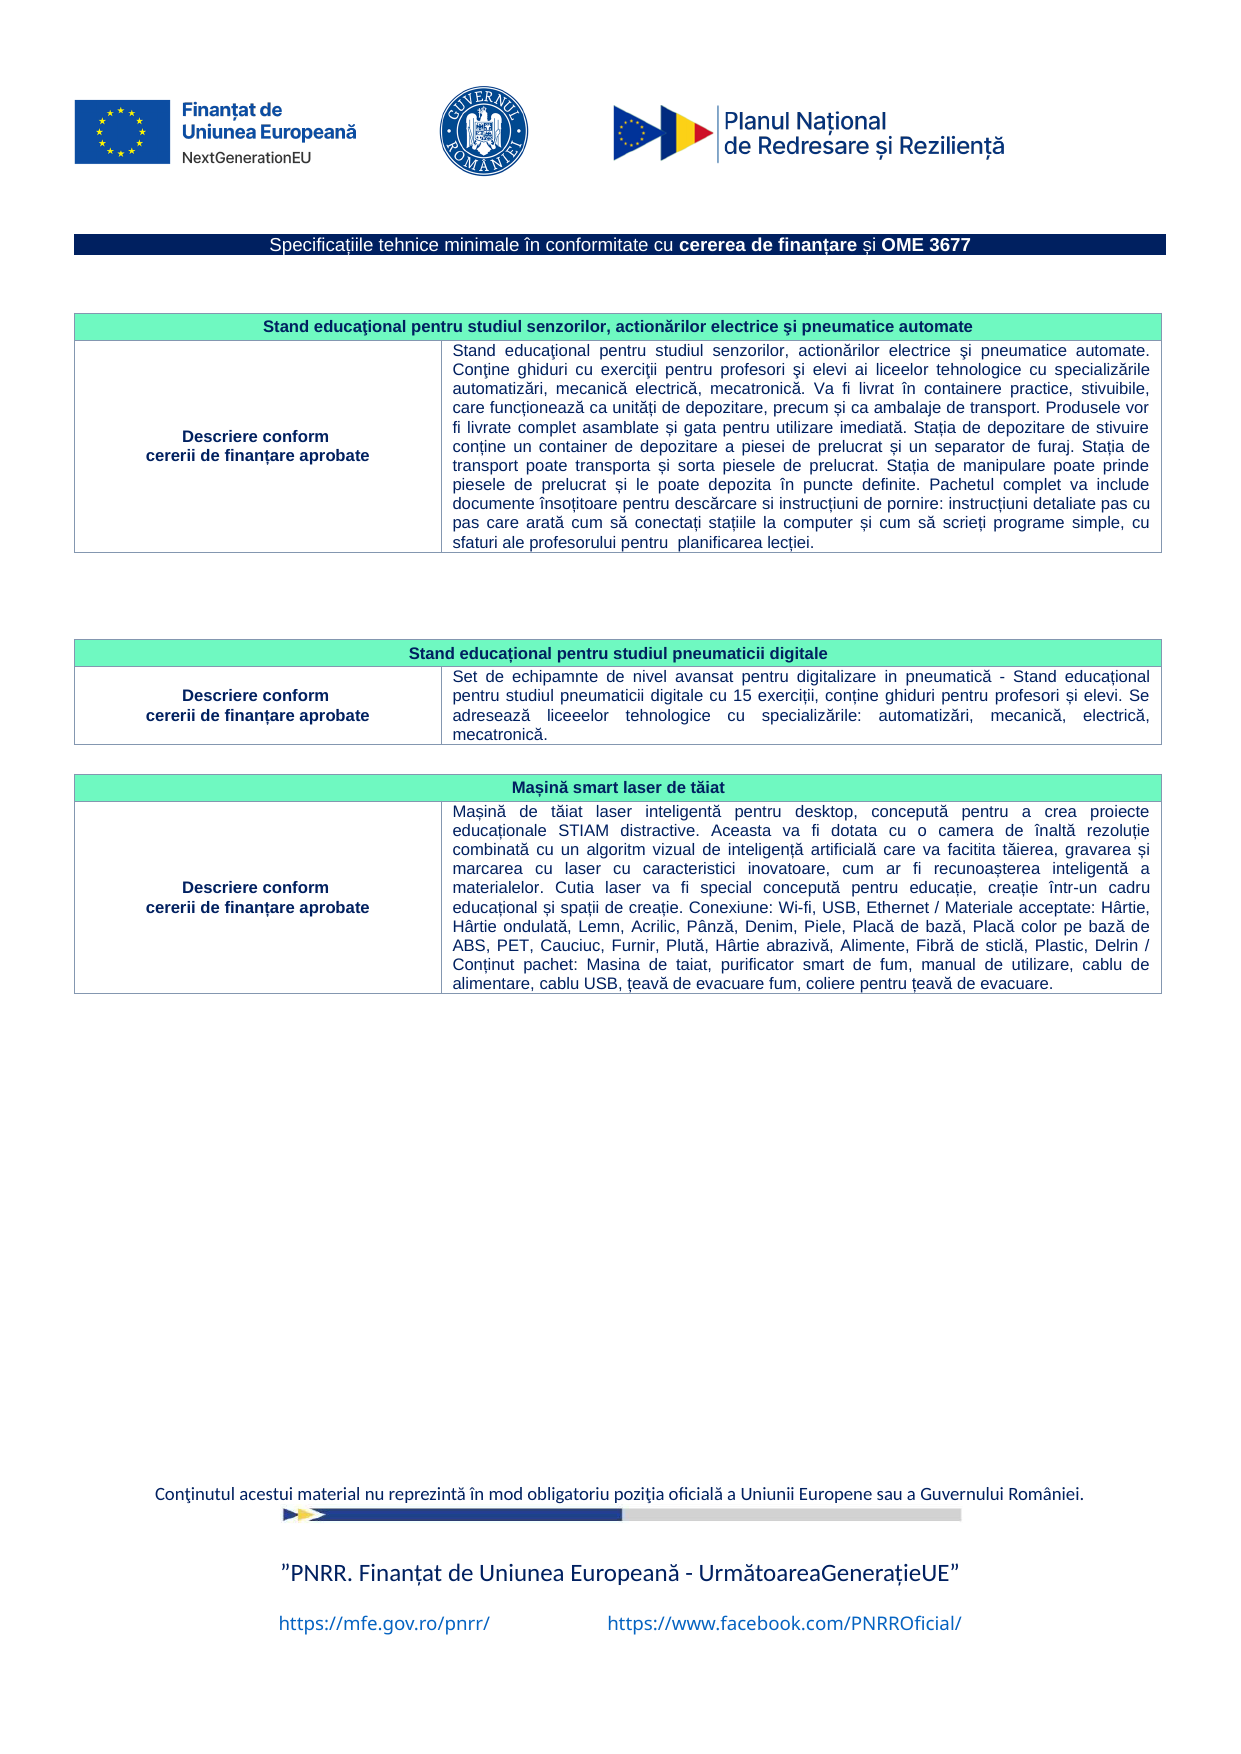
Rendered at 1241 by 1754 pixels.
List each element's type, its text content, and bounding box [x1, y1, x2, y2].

table_cell Descriere conform cererii de finanțare aprobate [75, 667, 441, 744]
text Specificațiile tehnice minimale în conformitate cu cererea de finanțare și OME 3677 [74, 234, 1166, 255]
table_cell Stand educaţional pentru studiul senzorilor, actionărilor electrice şi pneumatice automate. Conţine ghiduri cu exerciţii pentru profesori şi elevi ai liceelor tehnologice cu specializările automatizări, mecanică electrică, mecatronică. Va fi livrat în containere practice, stivuibile, care funcționează ca unități de depozitare, precum și ca ambalaje de transport. Produsele vor fi livrate complet asamblate și gata pentru utilizare imediată. Stația de depozitare de stivuire conține un container de depozitare a piesei de prelucrat și un separator de furaj. Stația de transport poate transporta și sorta piesele de prelucrat. Stația de manipulare poate prinde piesele de prelucrat și le poate depozita în puncte definite. Pachetul complet va include documente însoțitoare pentru descărcare si instrucțiuni de pornire: instrucțiuni detaliate pas cu pas care arată cum să conectați stațiile la computer și cum să scrieți programe simple, cu sfaturi ale profesorului pentru planificarea lecției. [442, 341, 1161, 552]
table_header Stand educaţional pentru studiul senzorilor, actionărilor electrice şi pneumatice automate [75, 314, 1161, 340]
table_cell Set de echipamnte de nivel avansat pentru digitalizare in pneumatică - Stand educațional pentru studiul pneumaticii digitale cu 15 exerciții, conține ghiduri pentru profesori și elevi. Se adresează liceeelor tehnologice cu specializările: automatizări, mecanică, electrică, mecatronică. [442, 667, 1161, 744]
table_header Mașină smart laser de tăiat [75, 775, 1161, 801]
table_cell Descriere conform cererii de finanțare aprobate [75, 341, 441, 552]
picture [277, 1504, 963, 1524]
picture [36, 75, 1012, 191]
table_cell Descriere conform cererii de finanțare aprobate [75, 802, 441, 993]
table_header Stand educațional pentru studiul pneumaticii digitale [75, 640, 1161, 666]
table_cell Mașină de tăiat laser inteligentă pentru desktop, concepută pentru a crea proiecte educaționale STIAM distractive. Aceasta va fi dotata cu o camera de înaltă rezoluție combinată cu un algoritm vizual de inteligență artificială care va facitita tăierea, gravarea și marcarea cu laser cu caracteristici inovatoare, cum ar fi recunoașterea inteligentă a materialelor. Cutia laser va fi special concepută pentru educație, creație într-un cadru educațional și spații de creație. Conexiune: Wi-fi, USB, Ethernet / Materiale acceptate: Hârtie, Hârtie ondulată, Lemn, Acrilic, Pânză, Denim, Piele, Placă de bază, Placă color pe bază de ABS, PET, Cauciuc, Furnir, Plută, Hârtie abrazivă, Alimente, Fibră de sticlă, Plastic, Delrin / Conținut pachet: Masina de taiat, purificator smart de fum, manual de utilizare, cablu de alimentare, cablu USB, țeavă de evacuare fum, coliere pentru țeavă de evacuare. [442, 802, 1161, 993]
